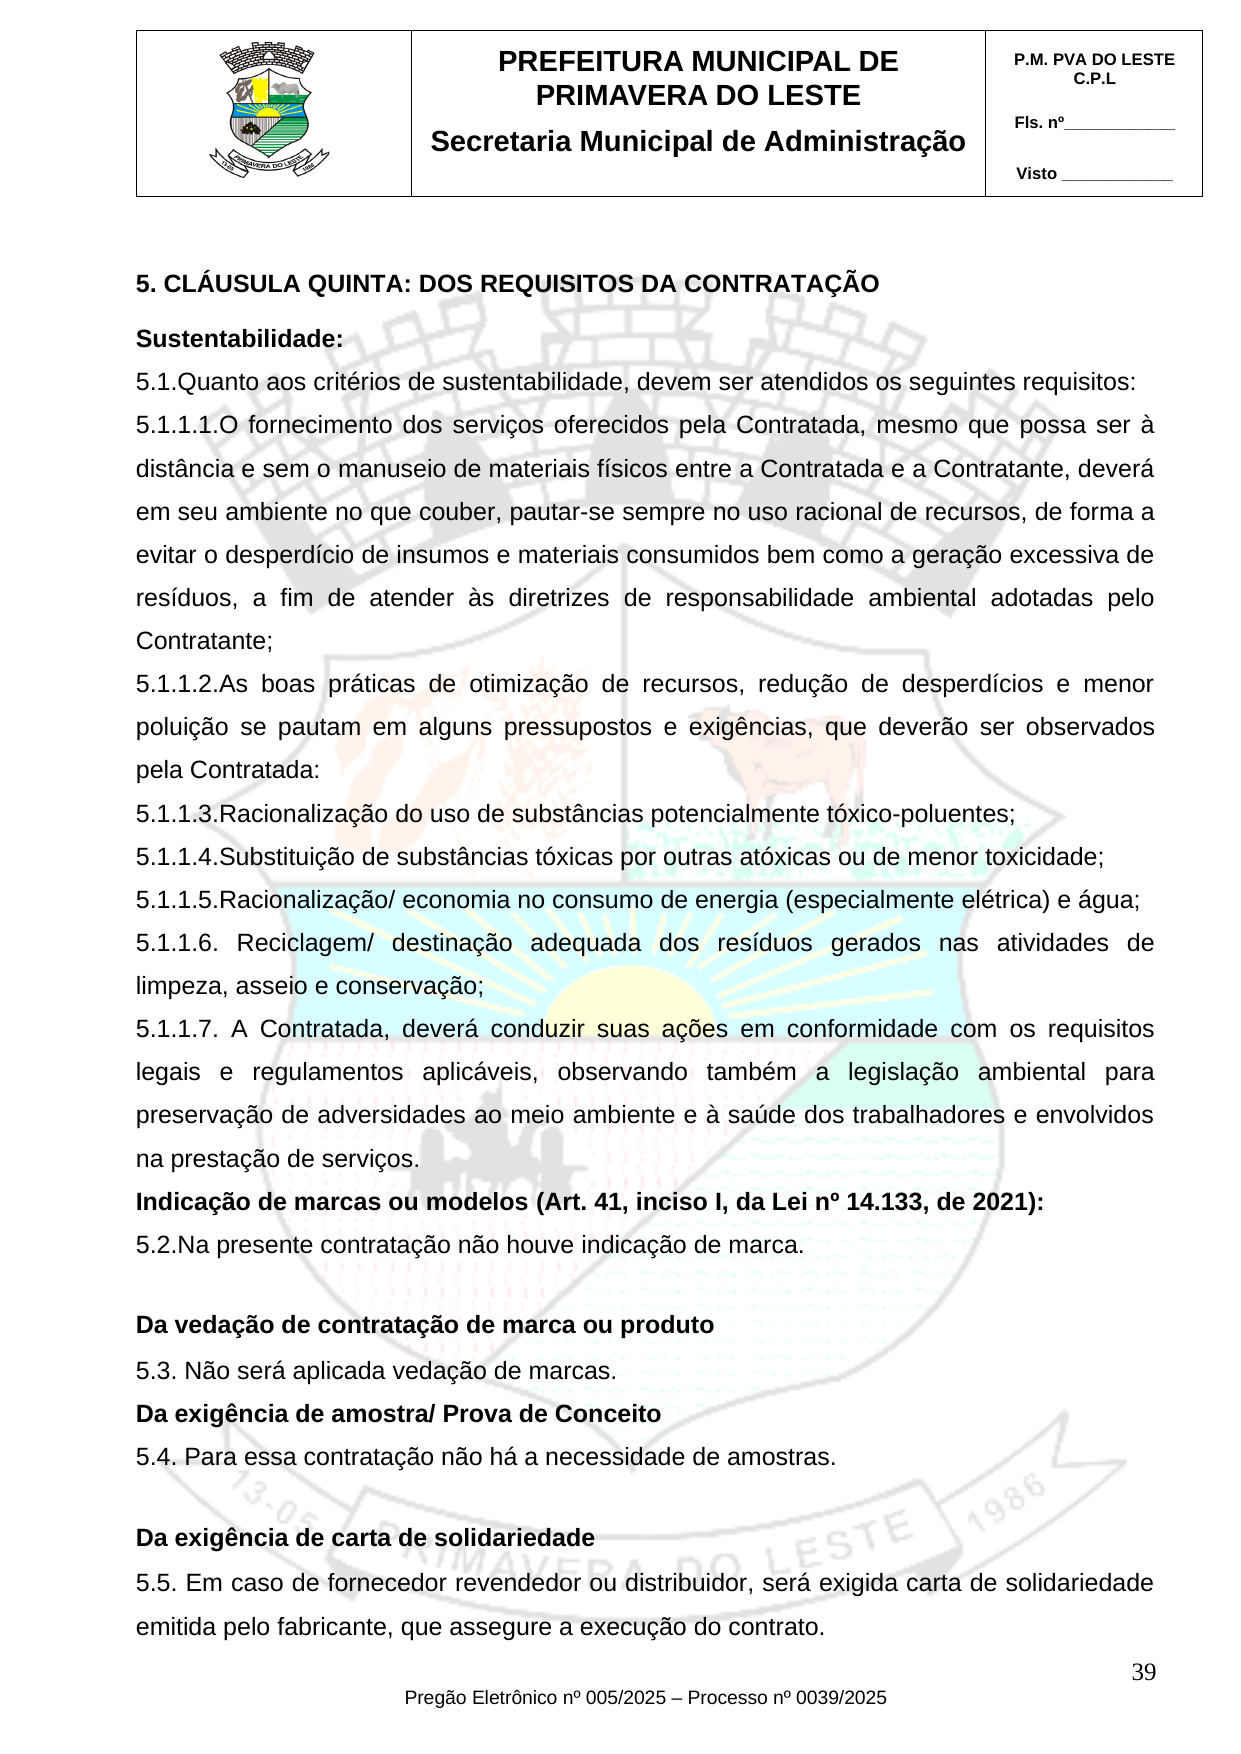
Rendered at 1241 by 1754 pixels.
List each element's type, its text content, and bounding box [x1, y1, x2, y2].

text 5.1.1.7. A Contratada, deverá conduzir suas ações em conformidade com os requisitos legais e regulamentos aplicáveis, observando também a legislação ambiental para preservação de adversidades ao meio ambiente e à saúde dos trabalhadores e envolvidos na prestação de serviços. [136, 1014, 1156, 1172]
text 5.4. Para essa contratação não há a necessidade de amostras. [136, 1442, 1156, 1471]
text 5.1.1.4.Substituição de substâncias tóxicas por outras atóxicas ou de menor toxicidade; [136, 842, 1156, 870]
picture [209, 42, 330, 178]
text 5.1.1.5.Racionalização/ economia no consumo de energia (especialmente elétrica) e água; [136, 885, 1156, 913]
text Da vedação de contratação de marca ou produto [136, 1310, 1158, 1339]
text 5.1.1.2.As boas práticas de otimização de recursos, redução de desperdícios e menor poluição se pautam em alguns pressupostos e exigências, que deverão ser observados pela Contratada: [136, 669, 1156, 784]
text 5. CLÁUSULA QUINTA: DOS REQUISITOS DA CONTRATAÇÃO [136, 268, 1156, 297]
text Indicação de marcas ou modelos (Art. 41, inciso I, da Lei nº 14.133, de 2021): [136, 1187, 1156, 1215]
text 5.1.1.3.Racionalização do uso de substâncias potencialmente tóxico-poluentes; [136, 798, 1156, 827]
text 5.1.1.6. Reciclagem/ destinação adequada dos resíduos gerados nas atividades de limpeza, asseio e conservação; [136, 928, 1156, 1000]
text Sustentabilidade: [136, 324, 1156, 353]
list 5.5. Em caso de fornecedor revendedor ou distribuidor, será exigida carta de solidariedade emitida pelo fabricante, que assegure a execução do contrato. [136, 1568, 1156, 1640]
text 5.3. Não será aplicada vedação de marcas. [136, 1356, 1156, 1385]
text 5.1.Quanto aos critérios de sustentabilidade, devem ser atendidos os seguintes requisitos: [136, 367, 1156, 396]
text 5.1.1.1.O fornecimento dos serviços oferecidos pela Contratada, mesmo que possa ser à distância e sem o manuseio de materiais físicos entre a Contratada e a Contratante, deverá em seu ambiente no que couber, pautar-se sempre no uso racional de recursos, de forma a evitar o desperdício de insumos e materiais consumidos bem como a geração excessiva de resíduos, a fim de atender às diretrizes de responsabilidade ambiental adotadas pelo Contratante; [136, 410, 1156, 655]
text Da exigência de carta de solidariedade [136, 1523, 1158, 1552]
text Da exigência de amostra/ Prova de Conceito [136, 1399, 1156, 1428]
text 5.2.Na presente contratação não houve indicação de marca. [136, 1230, 1156, 1258]
